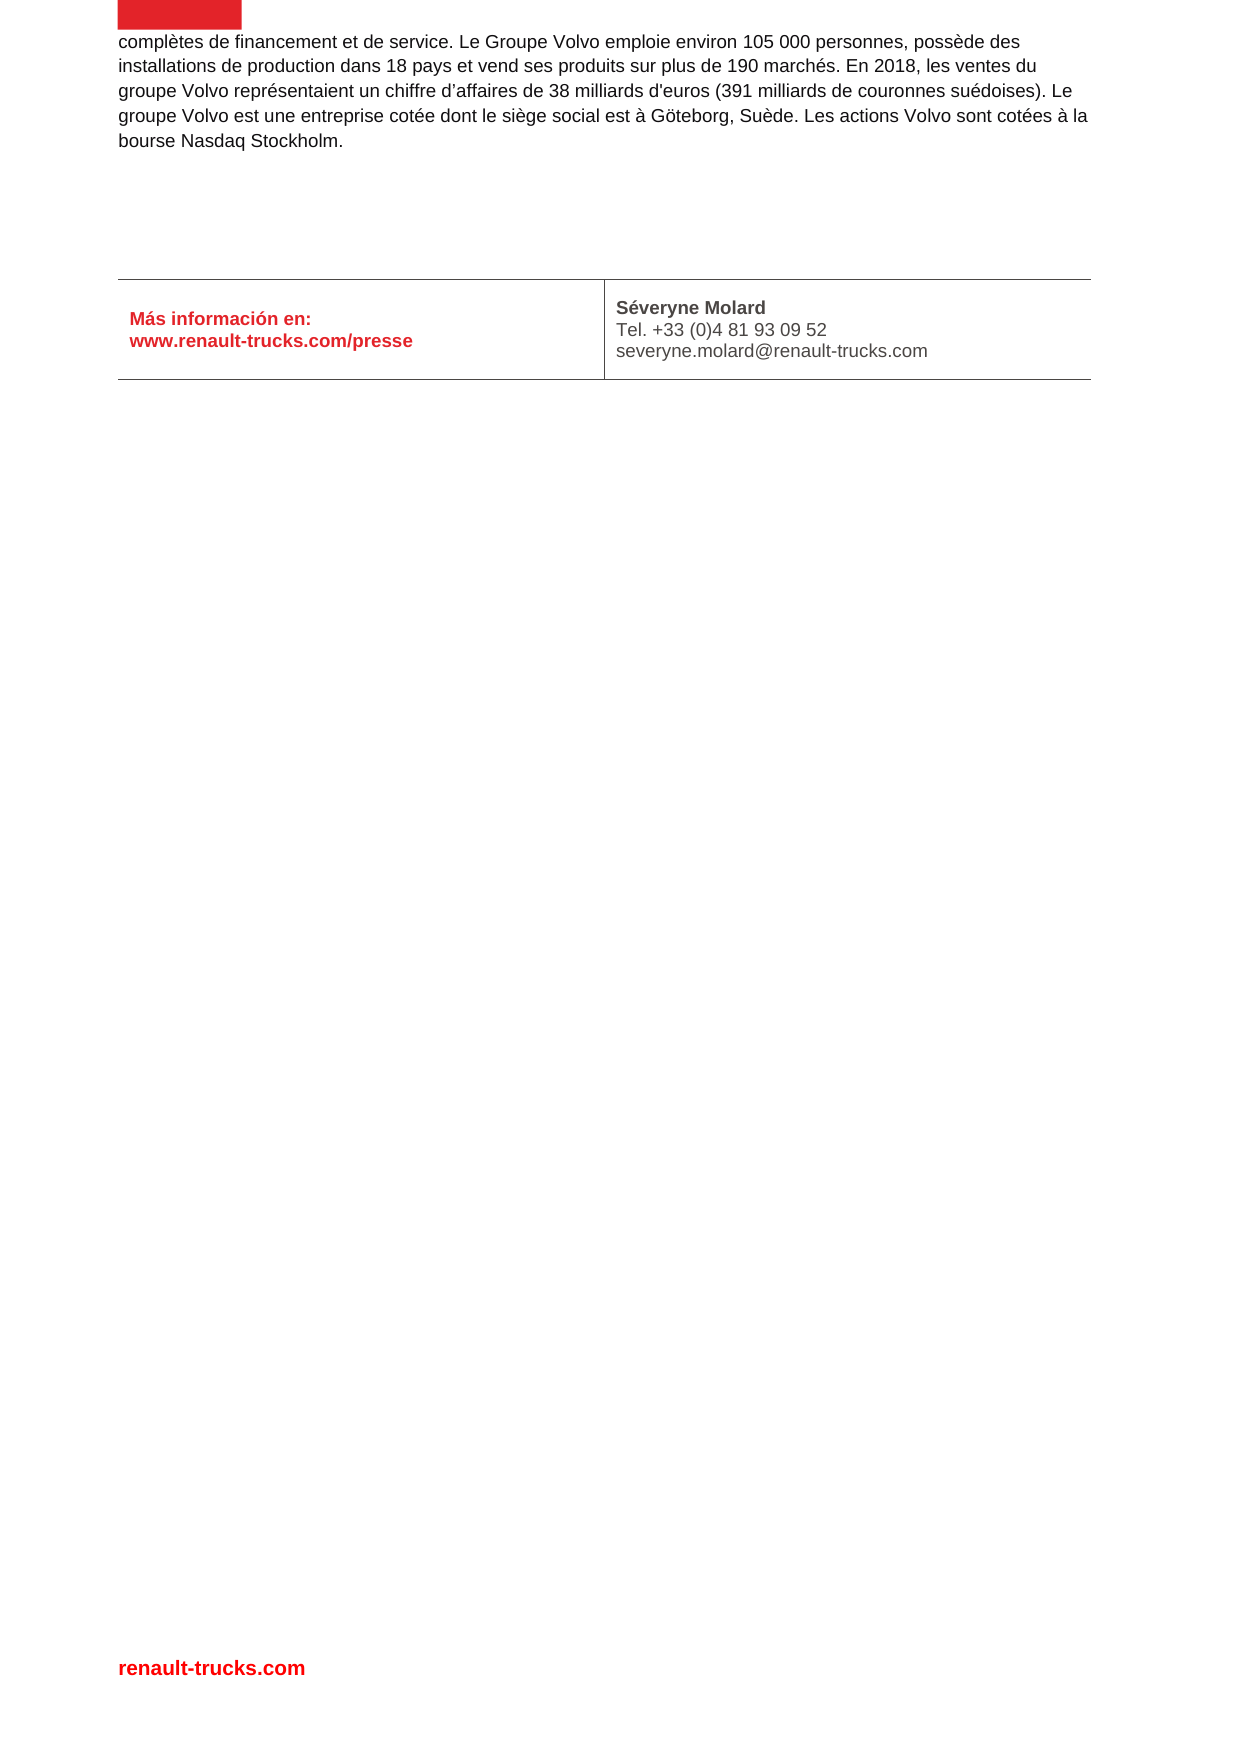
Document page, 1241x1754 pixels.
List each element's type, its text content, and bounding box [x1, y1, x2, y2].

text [118, 31, 1093, 151]
table_header Más información en: www.renault-trucks.com/presse [118, 280, 604, 379]
table_header Séveryne Molard Tel. +33 (0)4 81 93 09 52 severyne.molard@renault-trucks.com [605, 280, 1091, 379]
